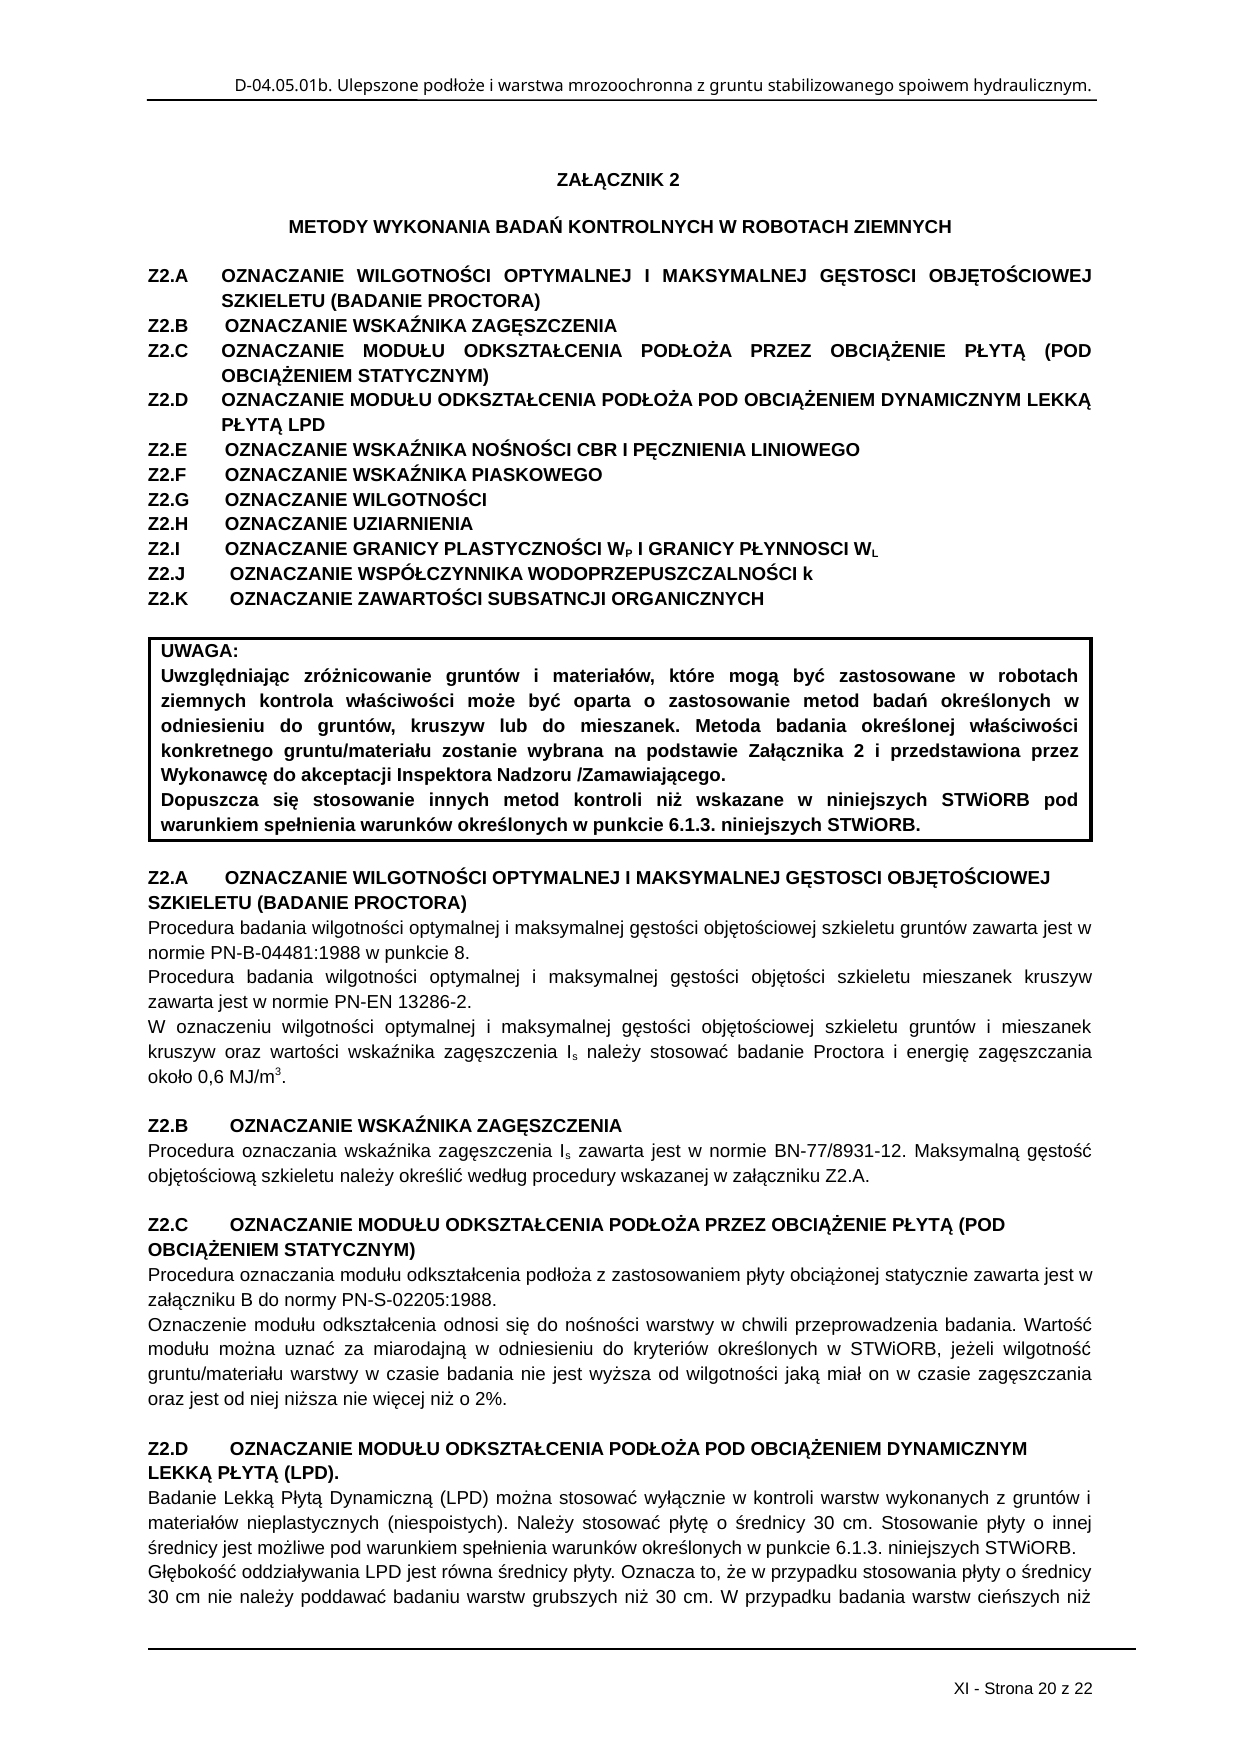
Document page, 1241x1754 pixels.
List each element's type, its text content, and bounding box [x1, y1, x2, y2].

text Z2.D OZNACZANIE MODUŁU ODKSZTAŁCENIA PODŁOŻA POD OBCIĄŻENIEM DYNAMICZNYM LEKKĄ PŁYTĄ (LPD). [148, 1437, 1092, 1484]
text Z2.D OZNACZANIE MODUŁU ODKSZTAŁCENIA PODŁOŻA POD OBCIĄŻENIEM DYNAMICZNYM LEKKĄ PŁYTĄ LPD [148, 389, 1092, 436]
text Procedura badania wilgotności optymalnej i maksymalnej gęstości objętości szkieletu mieszanek kruszyw zawarta jest w normie PN-EN 13286-2. [148, 966, 1092, 1013]
text Z2.H OZNACZANIE UZIARNIENIA [148, 513, 1092, 535]
text Z2.G OZNACZANIE WILGOTNOŚCI [148, 488, 1092, 510]
text Procedura oznaczania wskaźnika zagęszczenia Is zawarta jest w normie BN-77/8931-12. Maksymalną gęstość objętościową szkieletu należy określić według procedury wskazanej w załączniku Z2.A. [148, 1140, 1092, 1186]
text Z2.A OZNACZANIE WILGOTNOŚCI OPTYMALNEJ I MAKSYMALNEJ GĘSTOSCI OBJĘTOŚCIOWEJ SZKIELETU (BADANIE PROCTORA) [148, 265, 1092, 312]
text Z2.C OZNACZANIE MODUŁU ODKSZTAŁCENIA PODŁOŻA PRZEZ OBCIĄŻENIE PŁYTĄ (POD OBCIĄŻENIEM STATYCZNYM) [148, 339, 1092, 386]
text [148, 1561, 1092, 1608]
text Z2.I OZNACZANIE GRANICY PLASTYCZNOŚCI WP I GRANICY PŁYNNOSCI WL [148, 538, 1092, 559]
text Badanie Lekką Płytą Dynamiczną (LPD) można stosować wyłącznie w kontroli warstw wykonanych z gruntów i materiałów nieplastycznych (niespoistych). Należy stosować płytę o średnicy 30 cm. Stosowanie płyty o innej średnicy jest możliwe pod warunkiem spełnienia warunków określonych w punkcie 6.1.3. niniejszych STWiORB. [148, 1487, 1092, 1558]
text Z2.A OZNACZANIE WILGOTNOŚCI OPTYMALNEJ I MAKSYMALNEJ GĘSTOSCI OBJĘTOŚCIOWEJ SZKIELETU (BADANIE PROCTORA) [148, 867, 1092, 913]
text Z2.E OZNACZANIE WSKAŹNIKA NOŚNOŚCI CBR I PĘCZNIENIA LINIOWEGO [148, 439, 1092, 460]
text Z2.J OZNACZANIE WSPÓŁCZYNNIKA WODOPRZEPUSZCZALNOŚCI k [148, 563, 1092, 584]
table_header UWAGA: Uwzględniając zróżnicowanie gruntów i materiałów, które mogą być zastosowane w robotach ziemnych kontrola właściwości może być oparta o zastosowanie metod badań określonych w odniesieniu do gruntów, kruszyw lub do mieszanek. Metoda badania określonej właściwości konkretnego gruntu/materiału zostanie wybrana na podstawie Załącznika 2 i przedstawiona przez Wykonawcę do akceptacji Inspektora Nadzoru /Zamawiającego. Dopuszcza się stosowanie innych metod kontroli niż wskazane w niniejszych STWiORB pod warunkiem spełnienia warunków określonych w punkcie 6.1.3. niniejszych STWiORB. [151, 640, 1089, 839]
text W oznaczeniu wilgotności optymalnej i maksymalnej gęstości objętościowej szkieletu gruntów i mieszanek kruszyw oraz wartości wskaźnika zagęszczenia Is należy stosować badanie Proctora i energię zagęszczania około 0,6 MJ/m3. [148, 1016, 1092, 1087]
subtitle ZAŁĄCZNIK 2 [143, 169, 1092, 191]
text METODY WYKONANIA BADAŃ KONTROLNYCH W ROBOTACH ZIEMNYCH [148, 216, 1092, 237]
text Z2.B OZNACZANIE WSKAŹNIKA ZAGĘSZCZENIA [148, 315, 1092, 336]
text Procedura badania wilgotności optymalnej i maksymalnej gęstości objętościowej szkieletu gruntów zawarta jest w normie PN-B-04481:1988 w punkcie 8. [148, 917, 1092, 963]
text Z2.F OZNACZANIE WSKAŹNIKA PIASKOWEGO [148, 463, 1092, 485]
text Z2.C OZNACZANIE MODUŁU ODKSZTAŁCENIA PODŁOŻA PRZEZ OBCIĄŻENIE PŁYTĄ (POD OBCIĄŻENIEM STATYCZNYM) [148, 1214, 1092, 1261]
text Procedura oznaczania modułu odkształcenia podłoża z zastosowaniem płyty obciążonej statycznie zawarta jest w załączniku B do normy PN-S-02205:1988. [148, 1264, 1092, 1310]
text Z2.K OZNACZANIE ZAWARTOŚCI SUBSATNCJI ORGANICZNYCH [148, 587, 1092, 609]
text Z2.B OZNACZANIE WSKAŹNIKA ZAGĘSZCZENIA [148, 1115, 1092, 1137]
